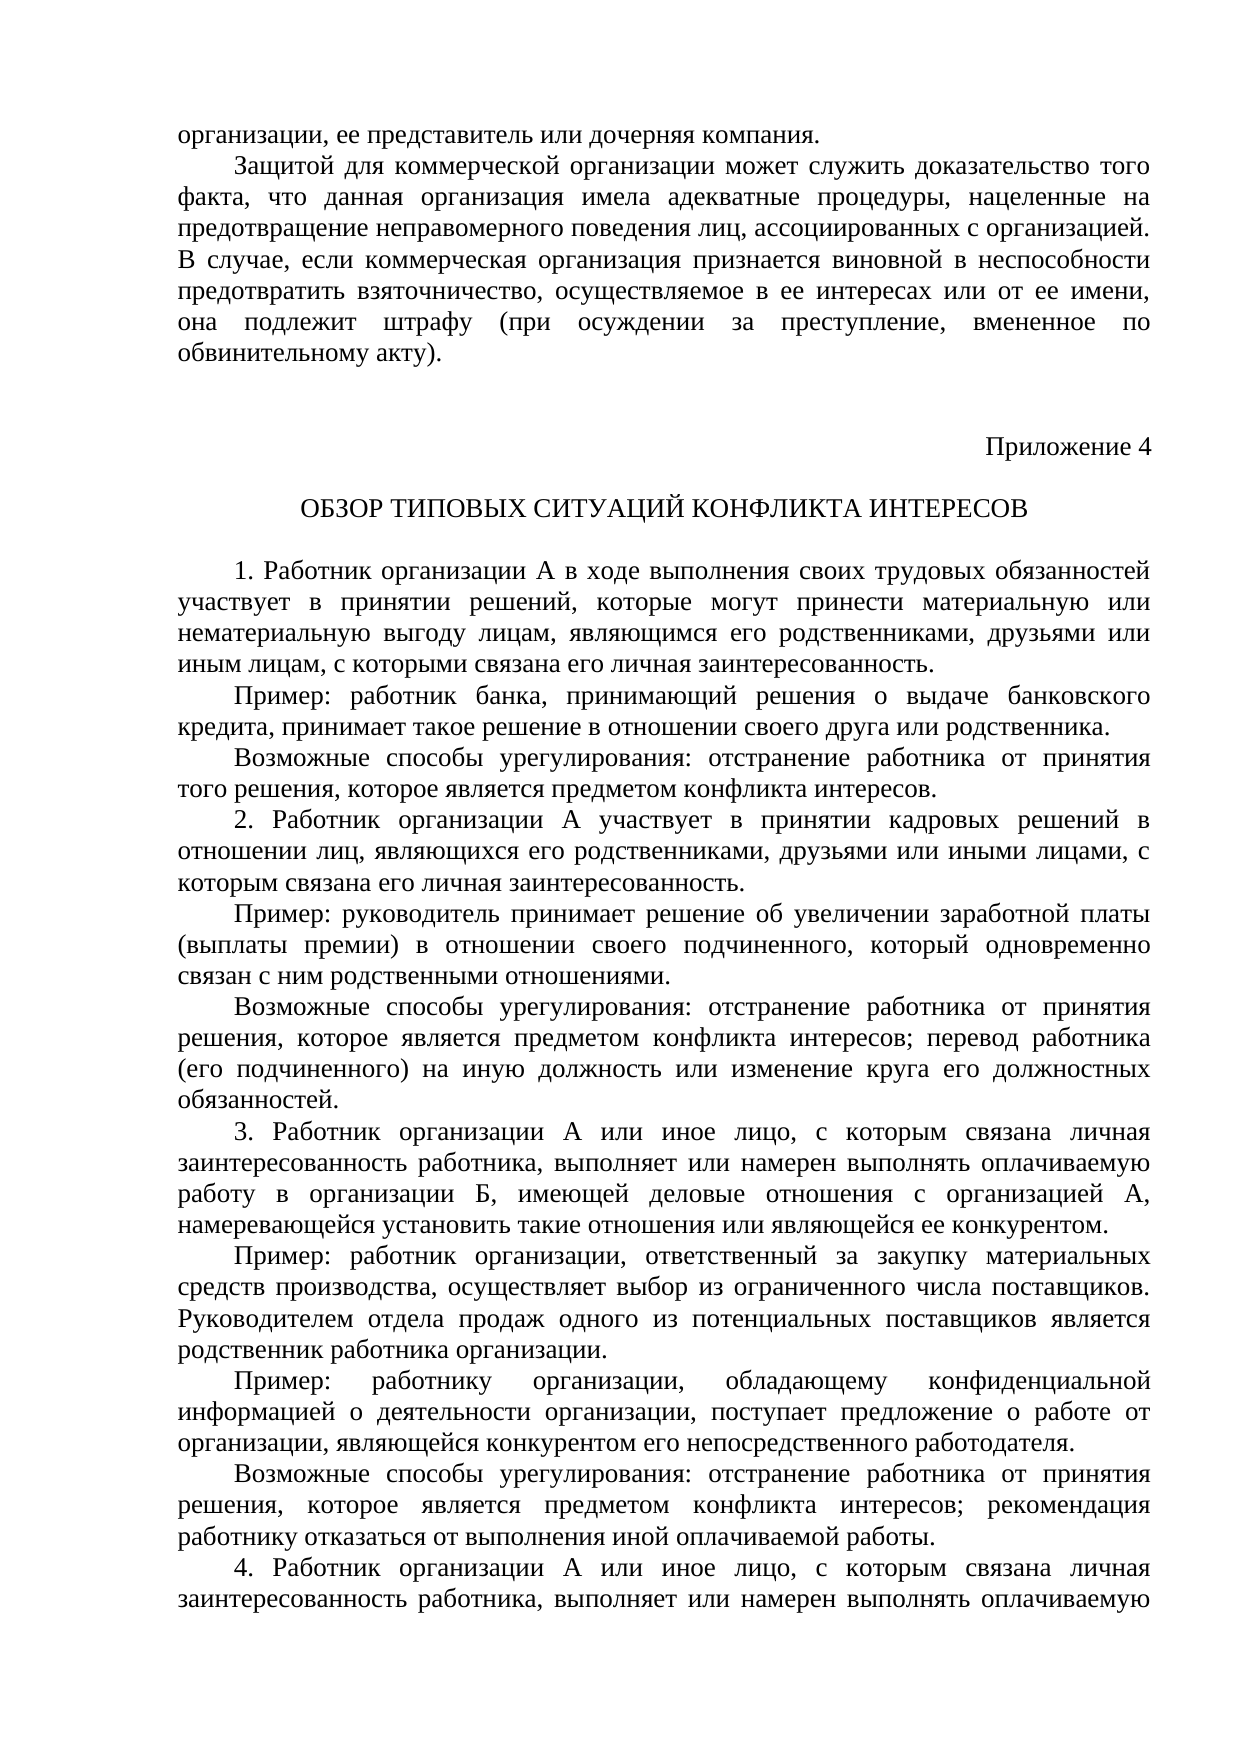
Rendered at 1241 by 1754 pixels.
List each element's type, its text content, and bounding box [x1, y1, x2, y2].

text 3. Работник организации А или иное лицо, с которым связана личная заинтересованность работника, выполняет или намерен выполнять оплачиваемую работу в организации Б, имеющей деловые отношения с организацией А, намеревающейся установить такие отношения или являющейся ее конкурентом. [177, 1115, 1152, 1239]
text Возможные способы урегулирования: отстранение работника от принятия решения, которое является предметом конфликта интересов; рекомендация работнику отказаться от выполнения иной оплачиваемой работы. [177, 1457, 1152, 1551]
text Возможные способы урегулирования: отстранение работника от принятия решения, которое является предметом конфликта интересов; перевод работника (его подчиненного) на иную должность или изменение круга его должностных обязанностей. [177, 990, 1152, 1115]
text Пример: работник банка, принимающий решения о выдаче банковского кредита, принимает такое решение в отношении своего друга или родственника. [177, 679, 1152, 741]
text Пример: руководитель принимает решение об увеличении заработной платы (выплаты премии) в отношении своего подчиненного, который одновременно связан с ним родственными отношениями. [177, 897, 1152, 990]
text 1. Работник организации А в ходе выполнения своих трудовых обязанностей участвует в принятии решений, которые могут принести материальную или нематериальную выгоду лицам, являющимся его родственниками, друзьями или иным лицам, с которыми связана его личная заинтересованность. [177, 554, 1152, 679]
text Приложение 4 [177, 429, 1152, 461]
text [177, 118, 1152, 149]
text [177, 1551, 1152, 1613]
text Пример: работник организации, ответственный за закупку материальных средств производства, осуществляет выбор из ограниченного числа поставщиков. Руководителем отдела продаж одного из потенциальных поставщиков является родственник работника организации. [177, 1239, 1152, 1364]
text 2. Работник организации А участвует в принятии кадровых решений в отношении лиц, являющихся его родственниками, друзьями или иными лицами, с которым связана его личная заинтересованность. [177, 803, 1152, 897]
text Возможные способы урегулирования: отстранение работника от принятия того решения, которое является предметом конфликта интересов. [177, 741, 1152, 803]
text Защитой для коммерческой организации может служить доказательство того факта, что данная организация имела адекватные процедуры, нацеленные на предотвращение неправомерного поведения лиц, ассоциированных с организацией. В случае, если коммерческая организация признается виновной в неспособности предотвратить взяточничество, осуществляемое в ее интересах или от ее имени, она подлежит штрафу (при осуждении за преступление, вмененное по обвинительному акту). [177, 149, 1152, 367]
text Пример: работнику организации, обладающему конфиденциальной информацией о деятельности организации, поступает предложение о работе от организации, являющейся конкурентом его непосредственного работодателя. [177, 1364, 1152, 1457]
text ОБЗОР ТИПОВЫХ СИТУАЦИЙ КОНФЛИКТА ИНТЕРЕСОВ [177, 492, 1152, 523]
